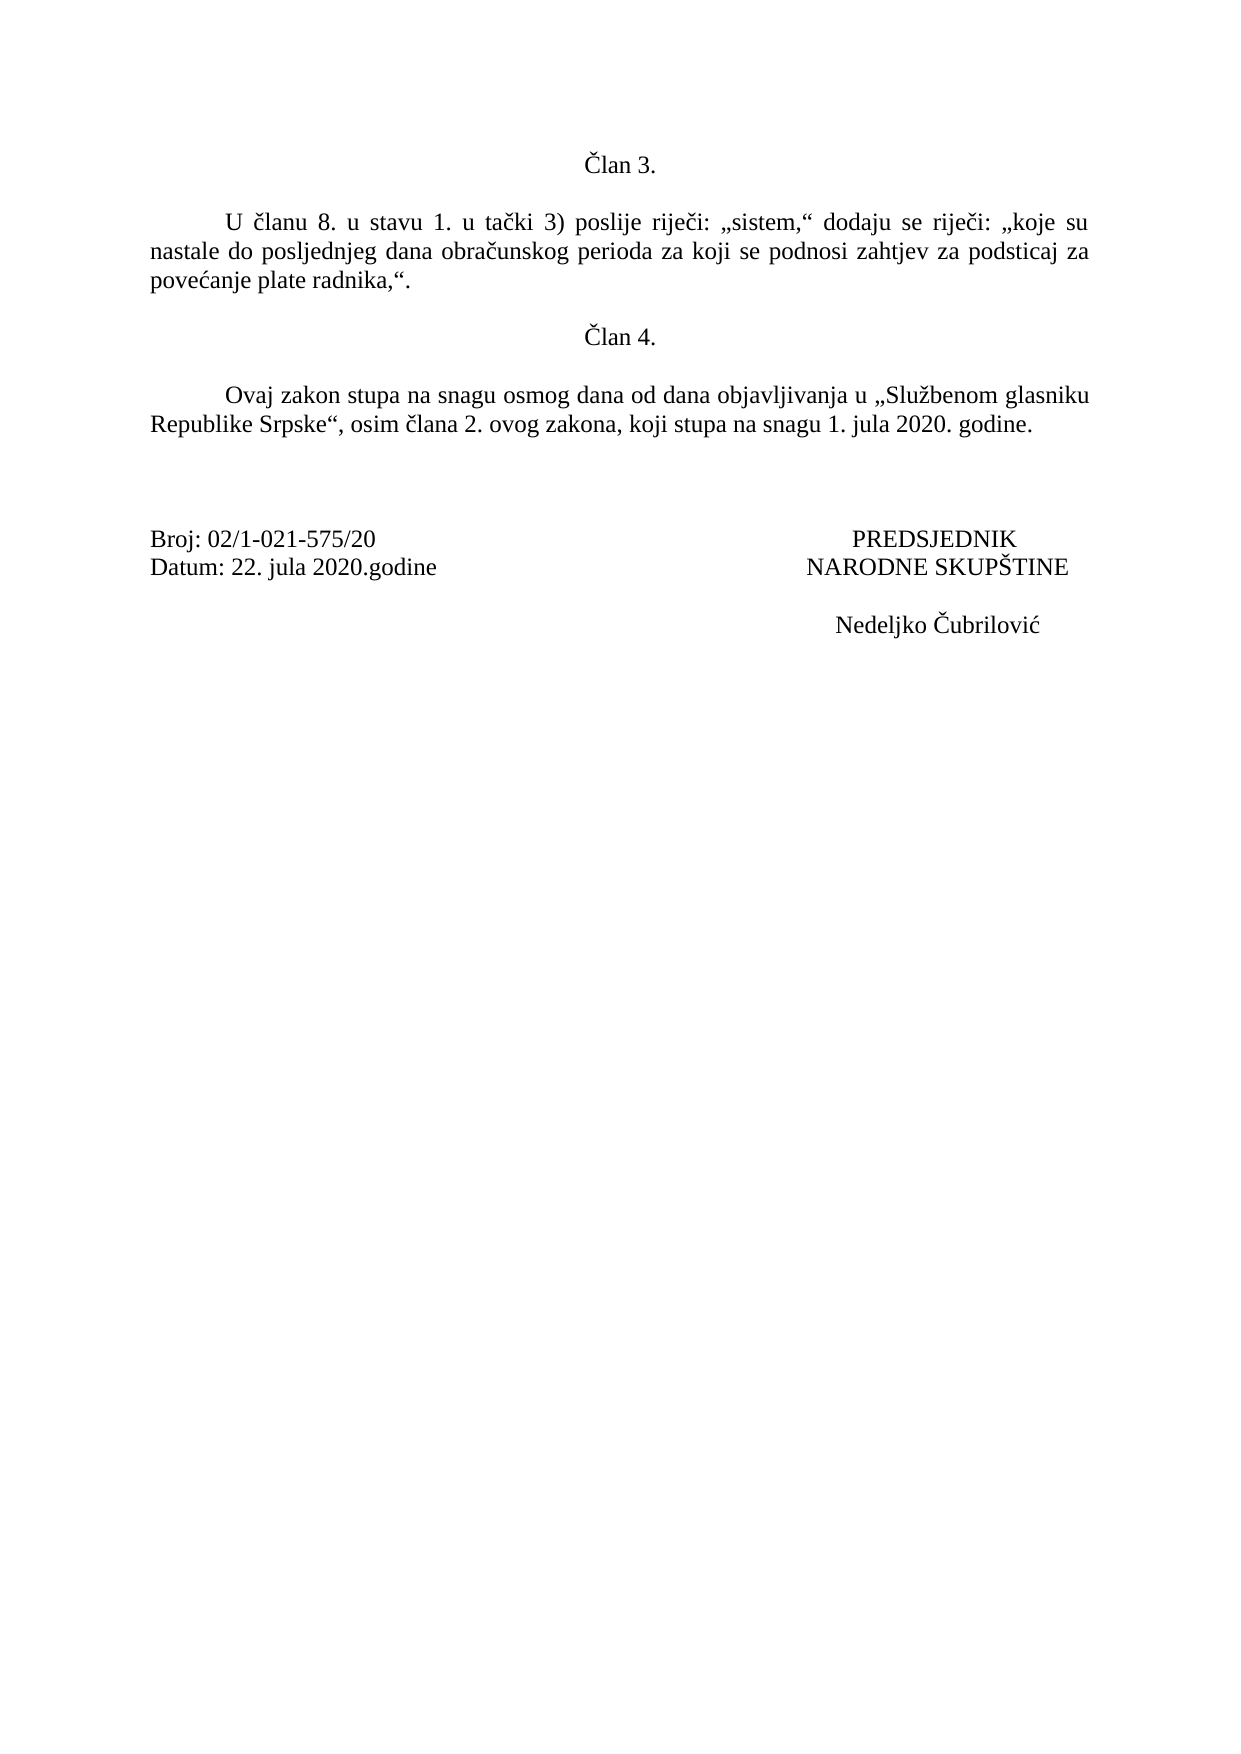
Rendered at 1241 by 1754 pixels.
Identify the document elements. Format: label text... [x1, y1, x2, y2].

subtitle U članu 8. u stavu 1. u tački 3) poslije riječi: „sistem,“ dodaju se riječi: „koje su nastale do posljednjeg dana obračunskog perioda za koji se podnosi zahtjev za podsticaj za povećanje plate radnika,“. [150, 207, 1090, 294]
text Datum: 22. jula 2020.godine NARODNE SKUPŠTINE [150, 552, 1090, 581]
text Ovaj zakon stupa na snagu osmog dana od dana objavljivanja u „Službenom glasniku Republike Srpske“, osim člana 2. ovog zakona, koji stupa na snagu 1. jula 2020. godine. [150, 380, 1090, 437]
text Broj: 02/1-021-575/20 PREDSJEDNIK [150, 524, 1090, 552]
subtitle Član 3. [150, 150, 1090, 179]
subtitle Član 4. [150, 322, 1090, 351]
text Nedeljko Čubrilović [150, 610, 1090, 639]
